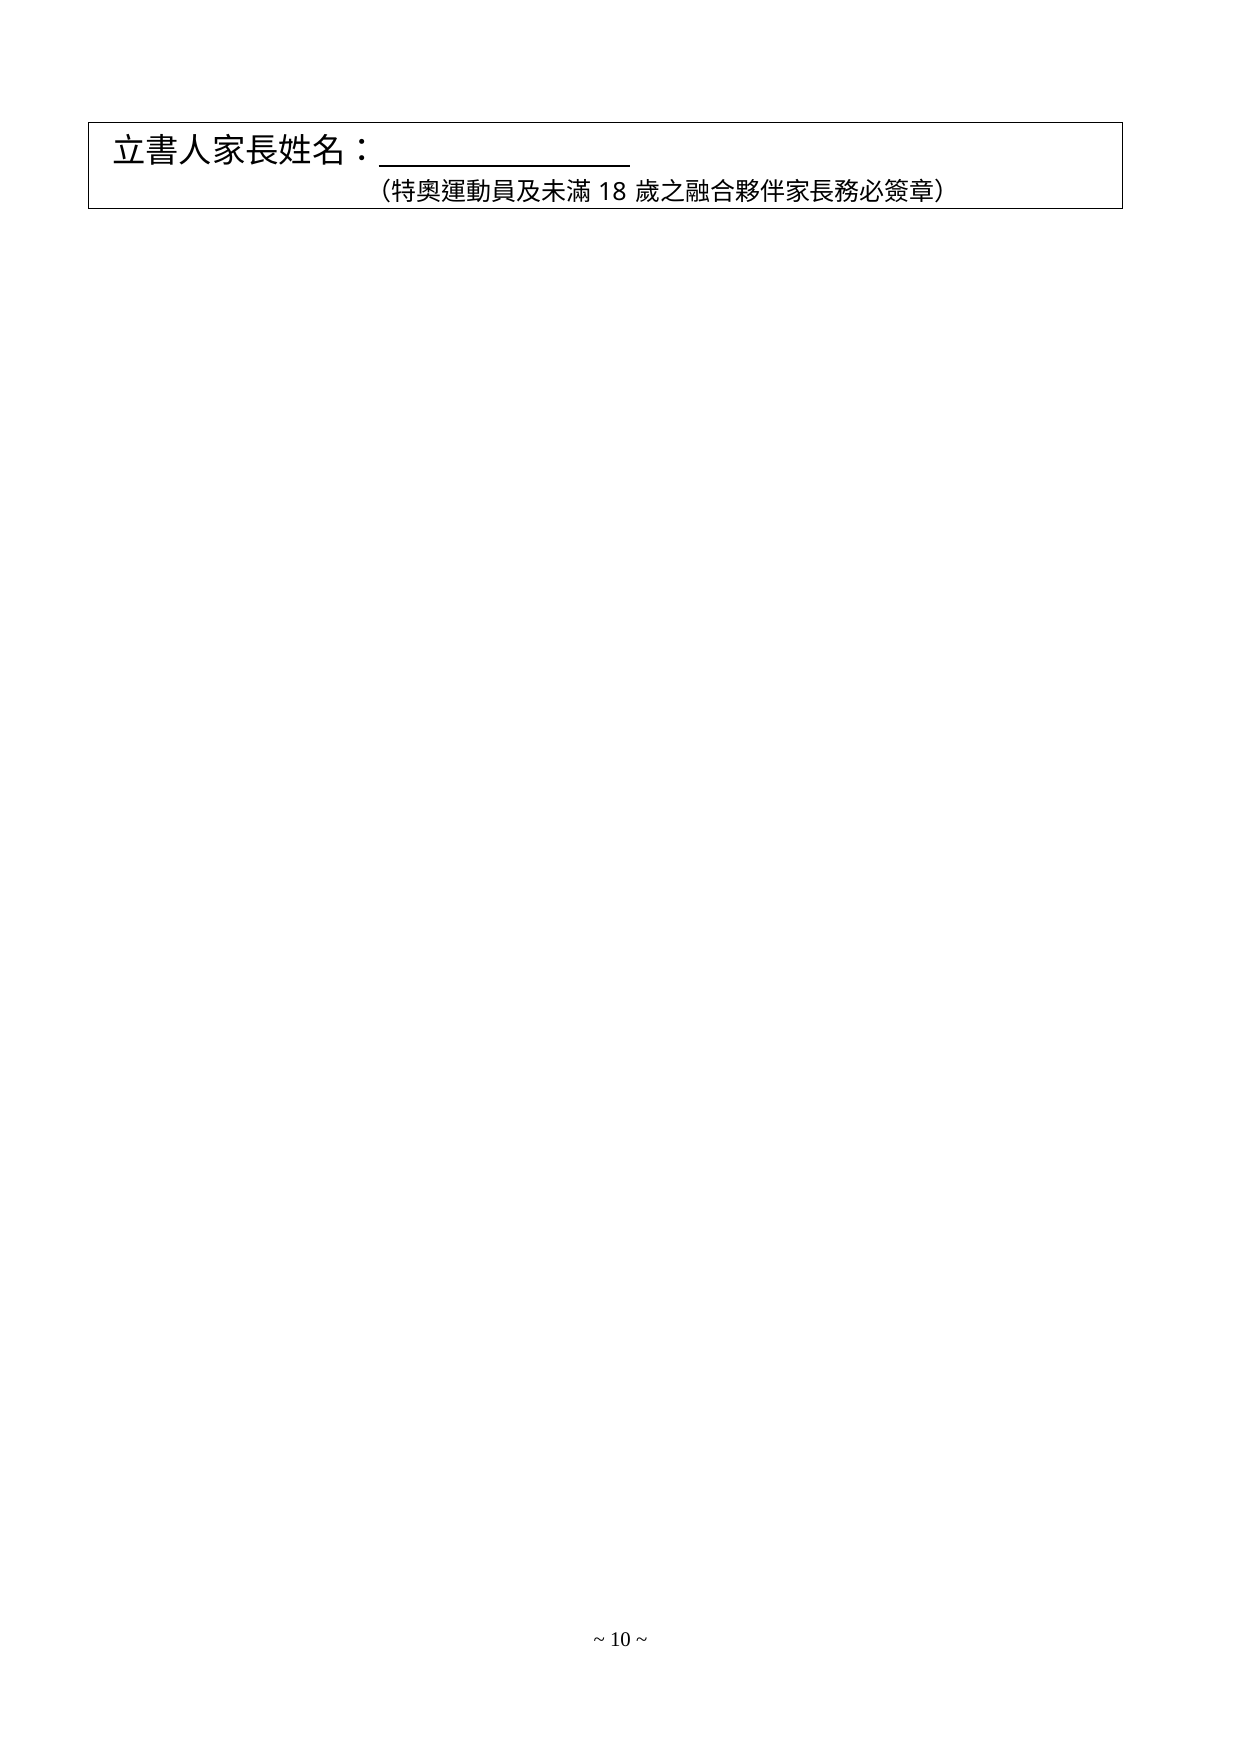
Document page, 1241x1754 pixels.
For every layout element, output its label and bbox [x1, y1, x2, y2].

table_header [89, 123, 1122, 208]
